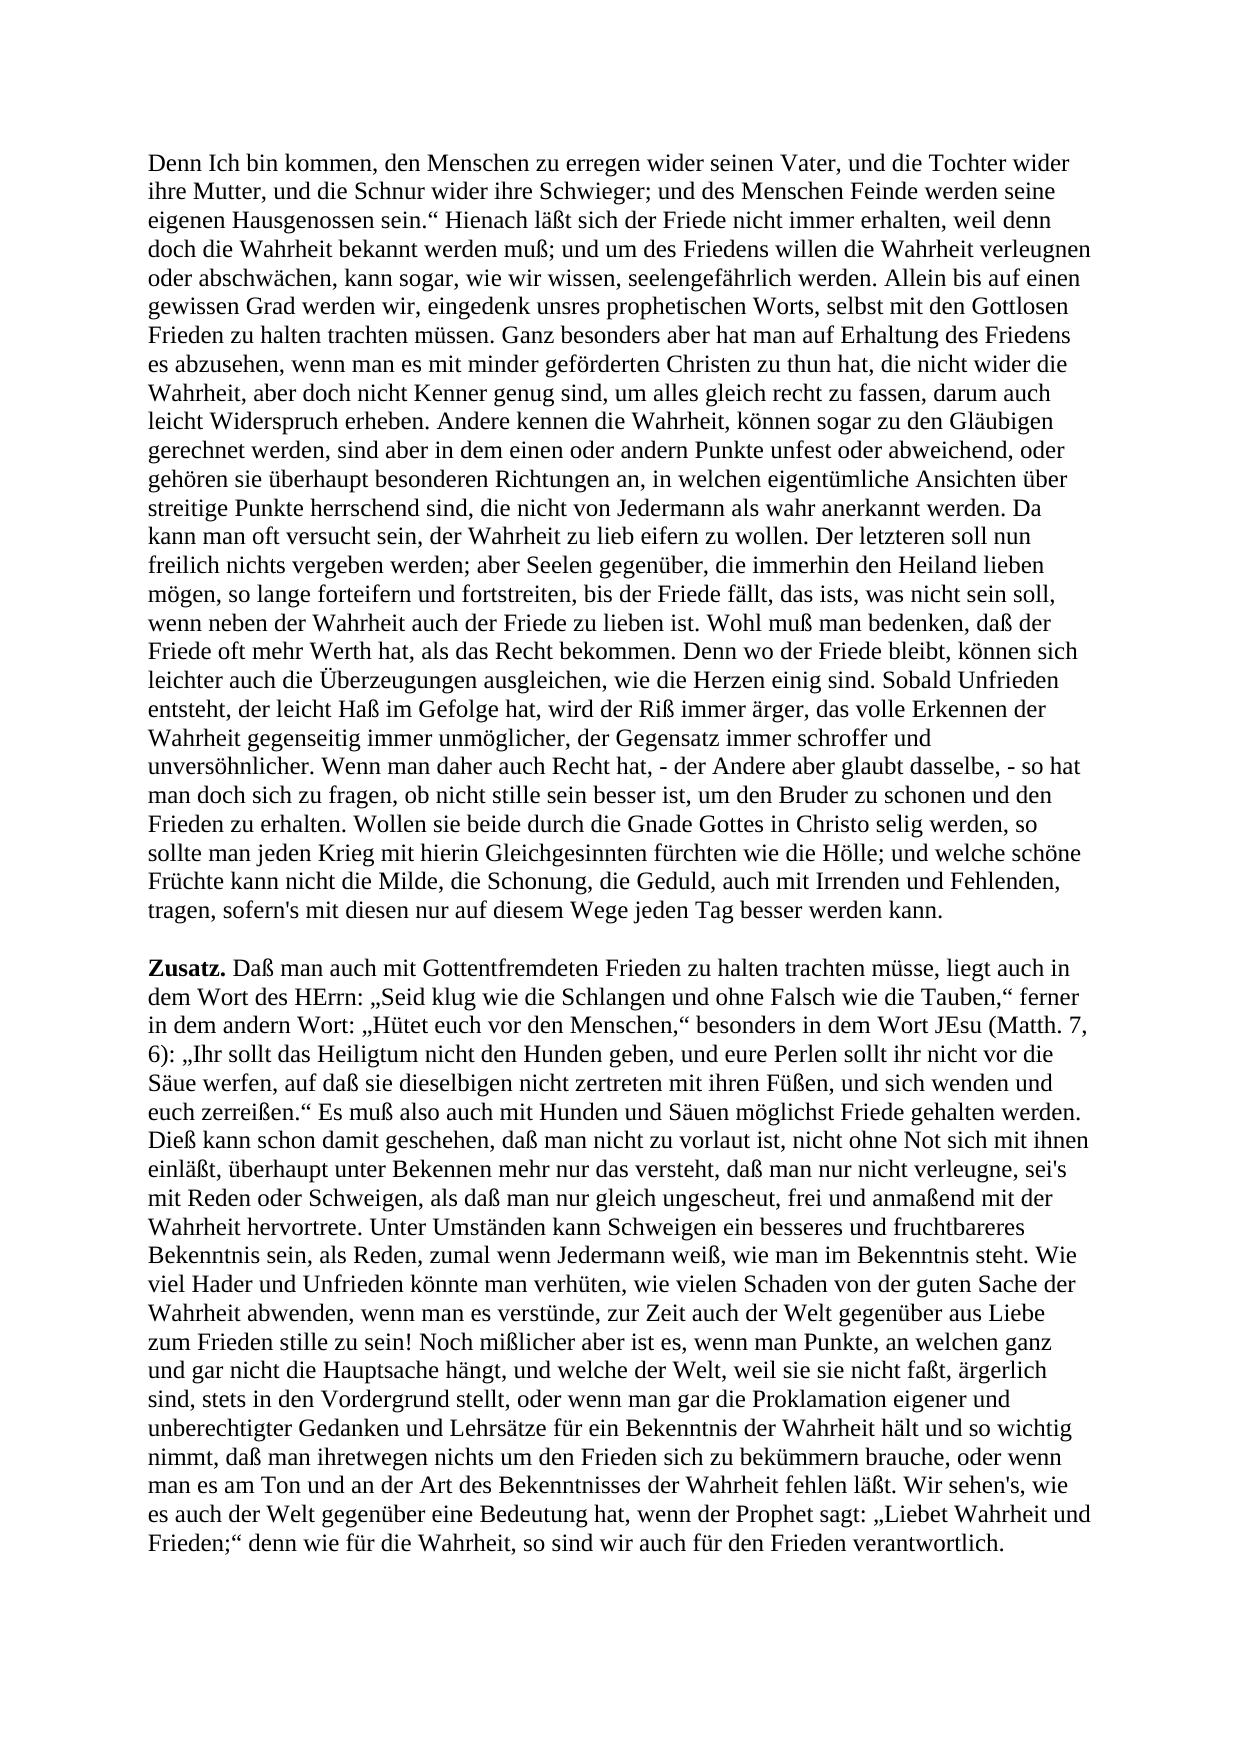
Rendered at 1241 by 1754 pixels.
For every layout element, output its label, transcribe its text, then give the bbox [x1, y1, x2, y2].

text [148, 1270, 1093, 1615]
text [148, 148, 1093, 291]
text Vor allem werden wir unterscheiden müssen, mit wem wir es zu tun haben. Haben wir's mit der gottlosen Welt, mit den der Wahrheit feindseligen Leuten zu tun, so müssen wir da oft der Wahrheit das Wort reden, ob's den Frieden störe oder nicht. Denn da gehts nach dem Wort des HErrn, der da sagt (Matth. 10, 34-36): „Ihr sollt nicht wähnen, daß ich kommen sei, Frieden zu senden auf Erden. Ich bin nicht kommen, Frieden zu senden, sondern das Schwert. Denn Ich bin kommen, den Menschen zu erregen wider seinen Vater, und die Tochter wider ihre Mutter, und die Schnur wider ihre Schwieger; und des Menschen Feinde werden seine eigenen Hausgenossen sein.“ Hienach läßt sich der Friede nicht immer erhalten, weil denn doch die Wahrheit bekannt werden muß; und um des Friedens willen die Wahrheit verleugnen oder abschwächen, kann sogar, wie wir wissen, seelengefährlich werden. Allein bis auf einen gewissen Grad werden wir, eingedenk unsres prophetischen Worts, selbst mit den Gottlosen Frieden zu halten trachten müssen. Ganz besonders aber hat man auf Erhaltung des Friedens es abzusehen, wenn man es mit minder geförderten Christen zu thun hat, die nicht wider die Wahrheit, aber doch nicht Kenner genug sind, um alles gleich recht zu fassen, darum auch leicht Widerspruch erheben. Andere kennen die Wahrheit, können sogar zu den Gläubigen gerechnet werden, sind aber in dem einen oder andern Punkte unfest oder abweichend, oder gehören sie überhaupt besonderen Richtungen an, in welchen eigentümliche Ansichten über streitige Punkte herrschend sind, die nicht von Jedermann als wahr anerkannt werden. Da kann man oft versucht sein, der Wahrheit zu lieb eifern zu wollen. Der letzteren soll nun freilich nichts vergeben werden; aber Seelen gegenüber, die immerhin den Heiland lieben mögen, so lange forteifern und fortstreiten, bis der Friede fällt, das ists, was nicht sein soll, wenn neben der Wahrheit auch der Friede zu lieben ist. Wohl muß man bedenken, daß der Friede oft mehr Werth hat, als das Recht bekommen. Denn wo der Friede bleibt, können sich leichter auch die Überzeugungen ausgleichen, wie die Herzen einig sind. Sobald Unfrieden entsteht, der leicht Haß im Gefolge hat, wird der Riß immer ärger, das volle Erkennen der Wahrheit gegenseitig immer unmöglicher, der Gegensatz immer schroffer und unversöhnlicher. Wenn man daher auch Recht hat, - der Andere aber glaubt dasselbe, - so hat man doch sich zu fragen, ob nicht stille sein besser ist, um den Bruder zu schonen und den Frieden zu erhalten. Wollen sie beide durch die Gnade Gottes in Christo selig werden, so sollte man jeden Krieg mit hierin Gleichgesinnten fürchten wie die Hölle; und welche schöne Früchte kann nicht die Milde, die Schonung, die Geduld, auch mit Irrenden und Fehlenden, tragen, sofern's mit diesen nur auf diesem Wege jeden Tag besser werden kann. [148, 321, 1093, 1241]
